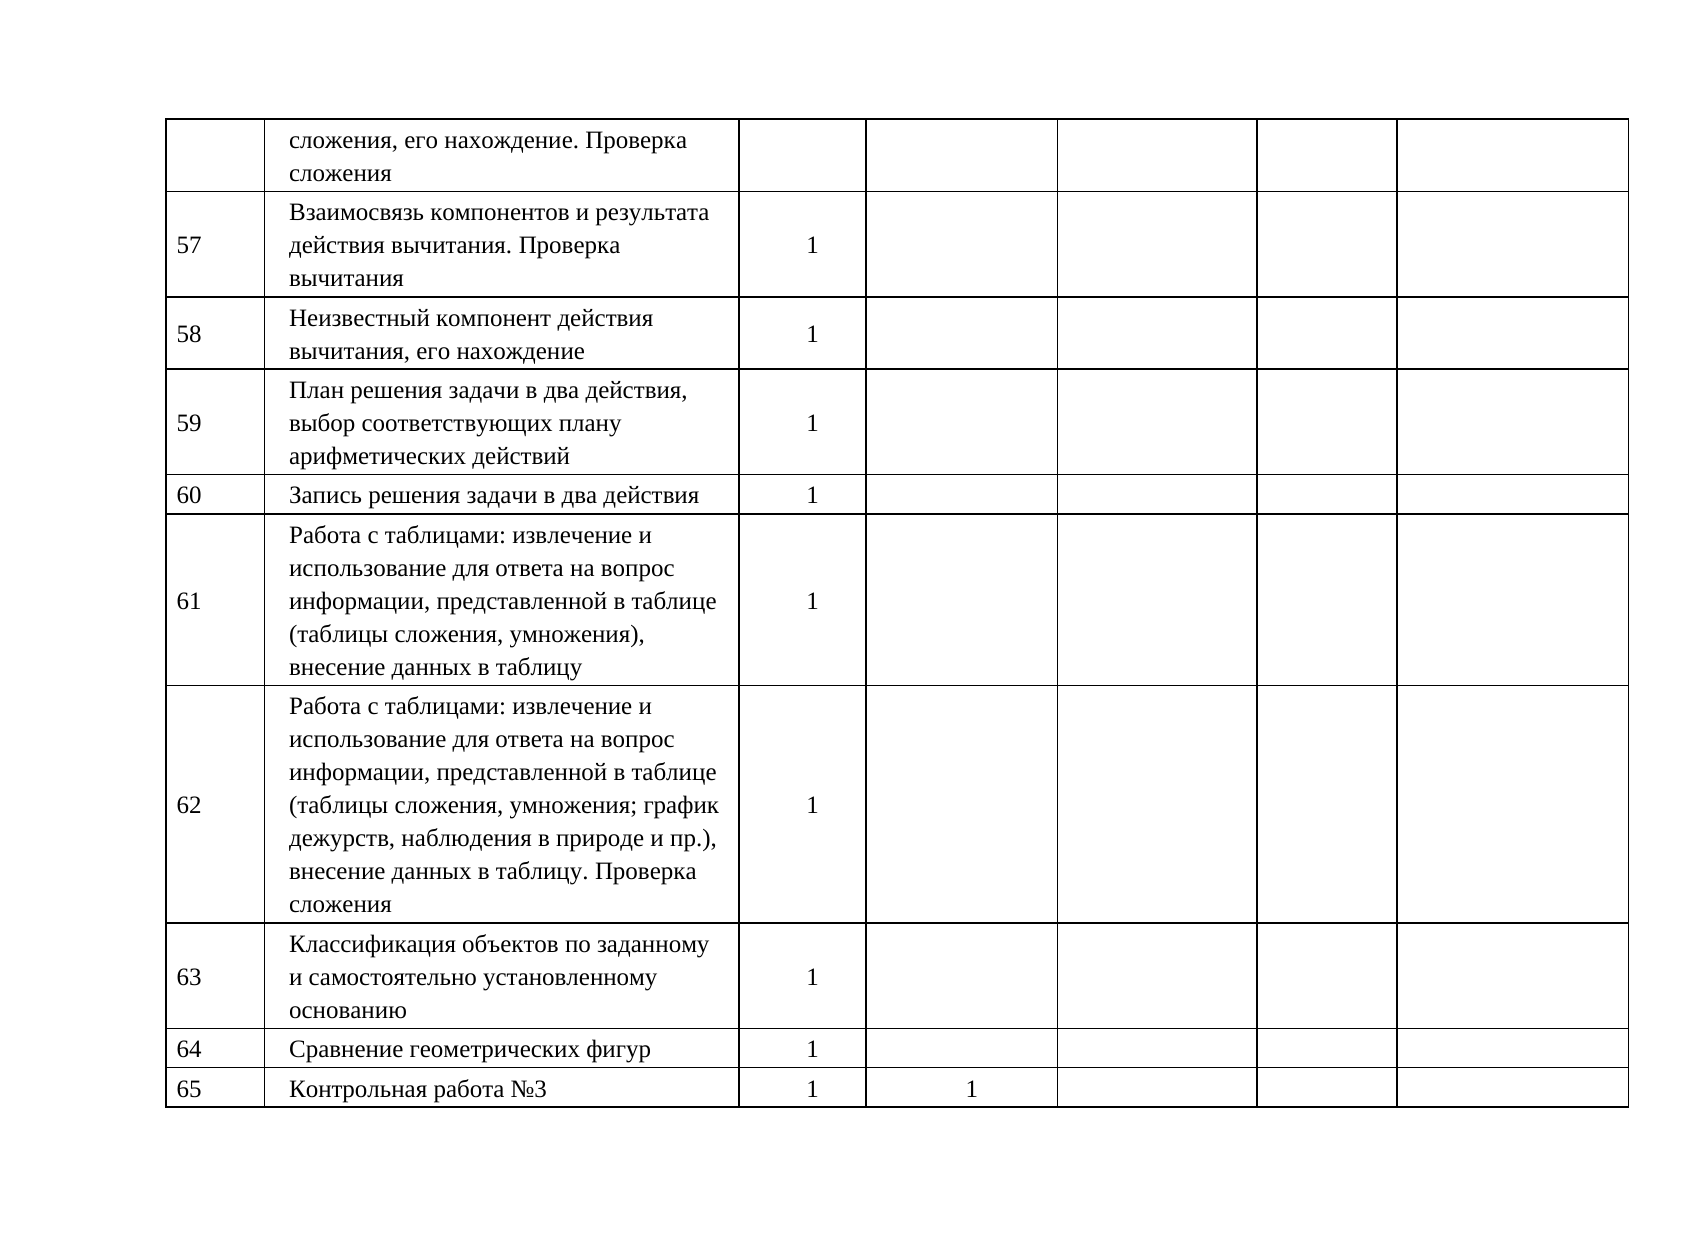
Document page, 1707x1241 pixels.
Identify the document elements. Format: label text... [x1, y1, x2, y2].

table_cell 1 [740, 475, 865, 513]
table_cell [1058, 686, 1256, 922]
table_cell [1258, 475, 1396, 513]
table_cell Запись решения задачи в два действия [265, 475, 738, 513]
table_cell Работа с таблицами: извлечение и использование для ответа на вопрос информации, представленной в таблице (таблицы сложения, умножения; график дежурств, наблюдения в природе и пр.), внесение данных в таблицу. Проверка сложения [265, 686, 738, 922]
table_cell 58 [167, 298, 264, 368]
table_cell [867, 515, 1057, 684]
table_cell [867, 192, 1057, 296]
table_cell [867, 120, 1057, 191]
table_cell 62 [167, 686, 264, 922]
table_cell [867, 686, 1057, 922]
table_cell [867, 298, 1057, 368]
table_cell [1258, 924, 1396, 1027]
table_cell Сравнение геометрических фигур [265, 1029, 738, 1067]
table_cell [1258, 515, 1396, 684]
table_cell [1058, 370, 1256, 474]
table_cell [867, 475, 1057, 513]
table_cell [1258, 120, 1396, 191]
table_cell [1258, 370, 1396, 474]
table_cell 61 [167, 515, 264, 684]
table_cell [1258, 686, 1396, 922]
table_cell 1 [740, 686, 865, 922]
table_cell 1 [740, 370, 865, 474]
table_cell Контрольная работа №3 [265, 1068, 738, 1106]
table_cell 59 [167, 370, 264, 474]
table_cell Классификация объектов по заданному и самостоятельно установленному основанию [265, 924, 738, 1027]
table_cell 1 [740, 192, 865, 296]
table_cell [1058, 1068, 1256, 1106]
table_cell [1398, 924, 1628, 1027]
table_cell 1 [740, 1029, 865, 1067]
table_cell [1398, 1029, 1628, 1067]
table_cell [1398, 370, 1628, 474]
table_cell [1058, 1029, 1256, 1067]
table_cell 1 [867, 1068, 1057, 1106]
table_cell Работа с таблицами: извлечение и использование для ответа на вопрос информации, представленной в таблице (таблицы сложения, умножения), внесение данных в таблицу [265, 515, 738, 684]
table_cell [1398, 1068, 1628, 1106]
table_cell [867, 1029, 1057, 1067]
table_cell [1058, 298, 1256, 368]
table_cell [1258, 298, 1396, 368]
table_cell [1058, 924, 1256, 1027]
table_cell 1 [740, 120, 865, 191]
table_cell 60 [167, 475, 264, 513]
table_cell [1398, 298, 1628, 368]
table_cell Неизвестный компонент действия вычитания, его нахождение [265, 298, 738, 368]
table_cell [1398, 475, 1628, 513]
table_cell Взаимосвязь компонентов и результата действия вычитания. Проверка вычитания [265, 192, 738, 296]
table_cell 1 [740, 298, 865, 368]
table_cell 63 [167, 924, 264, 1027]
table_cell [1398, 515, 1628, 684]
table_cell [1398, 120, 1628, 191]
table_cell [265, 120, 738, 191]
table_cell 1 [740, 1068, 865, 1106]
table_cell [1058, 120, 1256, 191]
table_cell [1058, 515, 1256, 684]
table_cell 65 [167, 1068, 264, 1106]
table_cell 56 [167, 120, 264, 191]
table_cell 57 [167, 192, 264, 296]
table_cell [1258, 1068, 1396, 1106]
table_cell [867, 370, 1057, 474]
table_cell [867, 924, 1057, 1027]
table_cell План решения задачи в два действия, выбор соответствующих плану арифметических действий [265, 370, 738, 474]
table_cell [1258, 192, 1396, 296]
table_cell [1058, 475, 1256, 513]
table_cell 1 [740, 515, 865, 684]
table_cell [1398, 686, 1628, 922]
table_cell [1258, 1029, 1396, 1067]
table_cell [1398, 192, 1628, 296]
table_cell 1 [740, 924, 865, 1027]
table_cell 64 [167, 1029, 264, 1067]
table_cell [1058, 192, 1256, 296]
